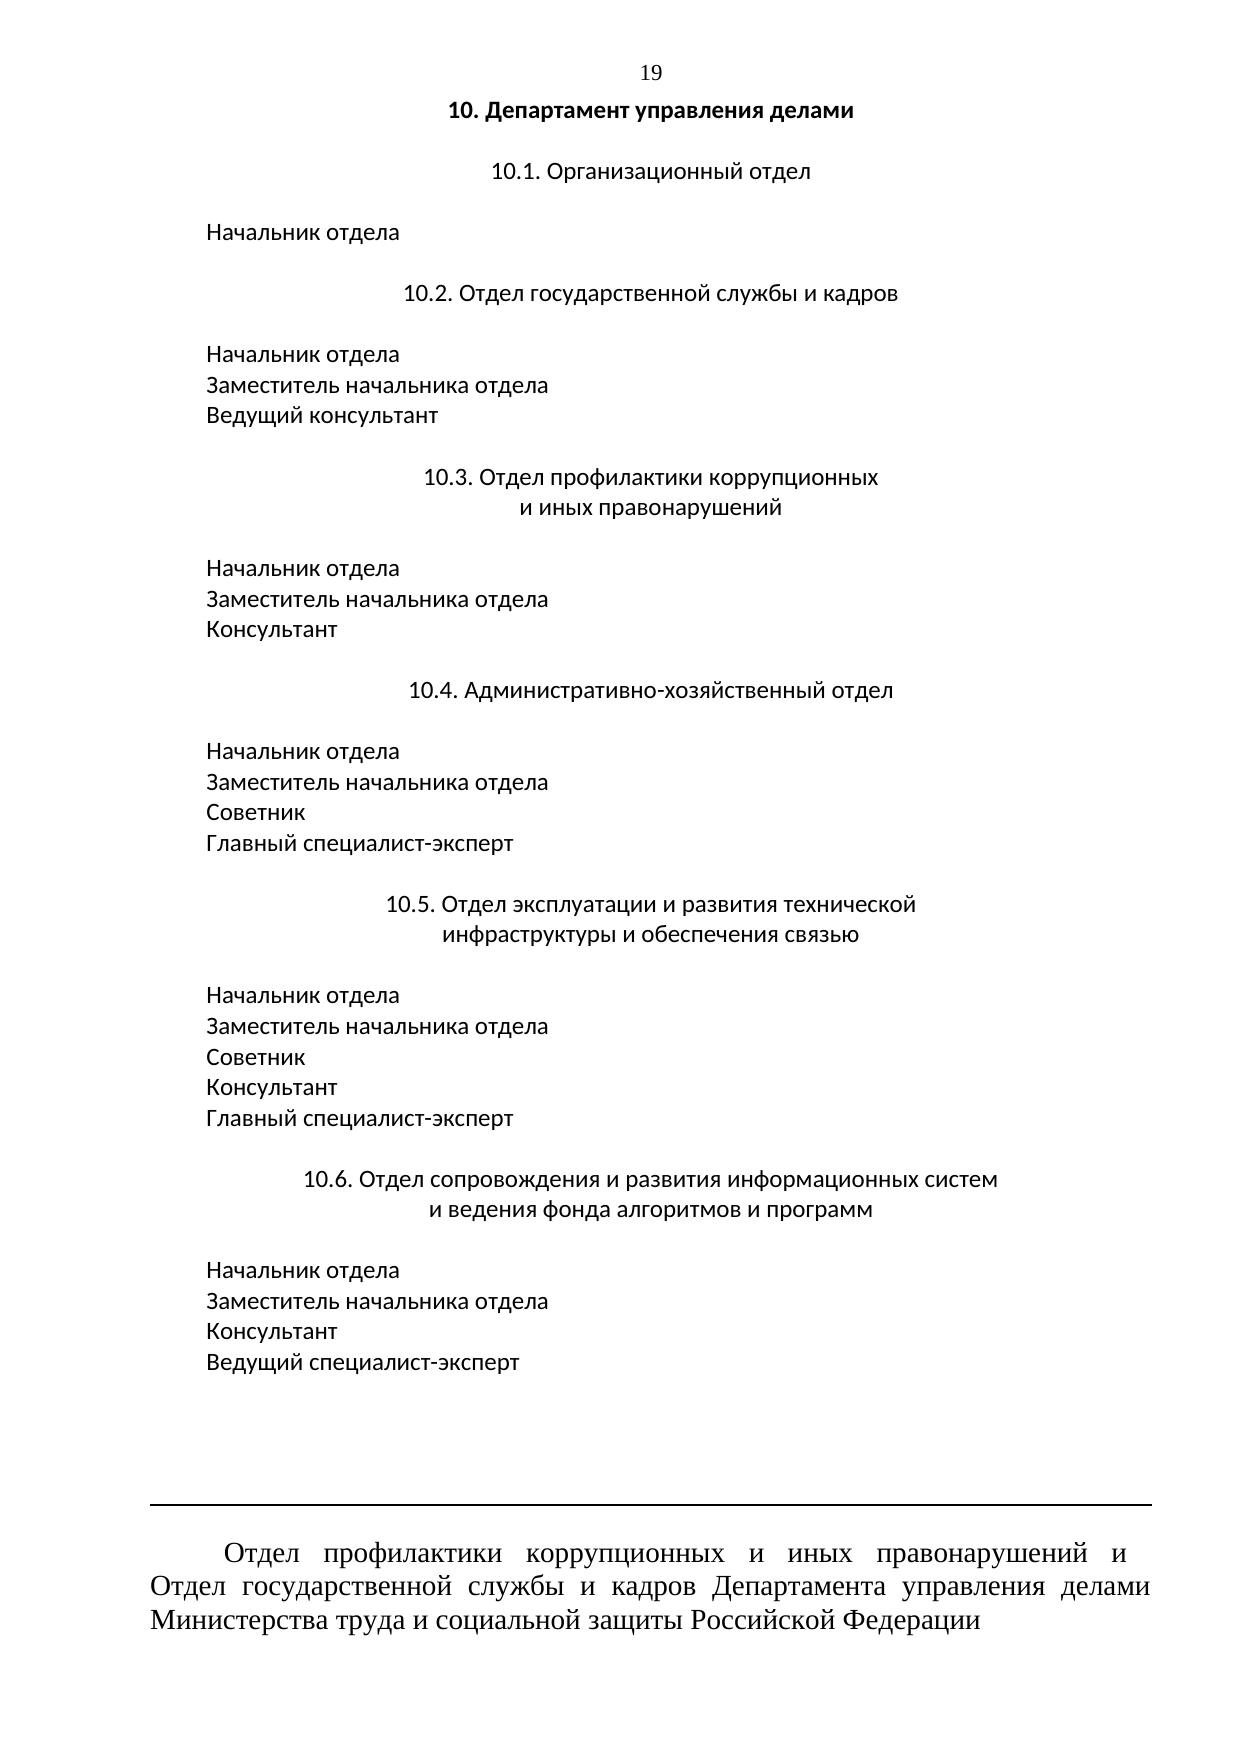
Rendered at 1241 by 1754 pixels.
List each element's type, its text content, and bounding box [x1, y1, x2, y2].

text 10.5. Отдел эксплуатации и развития технической [150, 888, 1152, 918]
text Начальник отдела [150, 1254, 1152, 1285]
text Консультант [150, 1071, 1152, 1102]
text Ведущий специалист-эксперт [150, 1346, 1152, 1376]
text Главный специалист-эксперт [150, 1102, 1152, 1132]
text Советник [150, 796, 1152, 827]
text Заместитель начальника отдела [150, 766, 1152, 796]
text Начальник отдела [150, 979, 1152, 1010]
text Заместитель начальника отдела [150, 369, 1152, 400]
text инфраструктуры и обеспечения связью [150, 918, 1152, 949]
text Ведущий консультант [150, 400, 1152, 430]
text и иных правонарушений [150, 491, 1152, 522]
text Консультант [150, 613, 1152, 644]
text Заместитель начальника отдела [150, 583, 1152, 613]
text 10.6. Отдел сопровождения и развития информационных систем [150, 1163, 1152, 1193]
text Заместитель начальника отдела [150, 1285, 1152, 1315]
text Заместитель начальника отдела [150, 1010, 1152, 1041]
text Начальник отдела [150, 339, 1152, 369]
text и ведения фонда алгоритмов и программ [150, 1193, 1152, 1224]
text 10.1. Организационный отдел [150, 156, 1152, 186]
text 10. Департамент управления делами [150, 94, 1152, 125]
text Начальник отдела [150, 735, 1152, 766]
text 10.2. Отдел государственной службы и кадров [150, 278, 1152, 308]
text Начальник отдела [150, 217, 1152, 247]
text Советник [150, 1041, 1152, 1071]
text Начальник отдела [150, 552, 1152, 583]
text Консультант [150, 1315, 1152, 1346]
text 10.4. Административно-хозяйственный отдел [150, 674, 1152, 705]
text Отдел профилактики коррупционных и иных правонарушений и Отдел государственной службы и кадров Департамента управления делами Министерства труда и социальной защиты Российской Федерации [150, 1535, 1152, 1635]
text Главный специалист-эксперт [150, 827, 1152, 857]
text 10.3. Отдел профилактики коррупционных [150, 461, 1152, 491]
